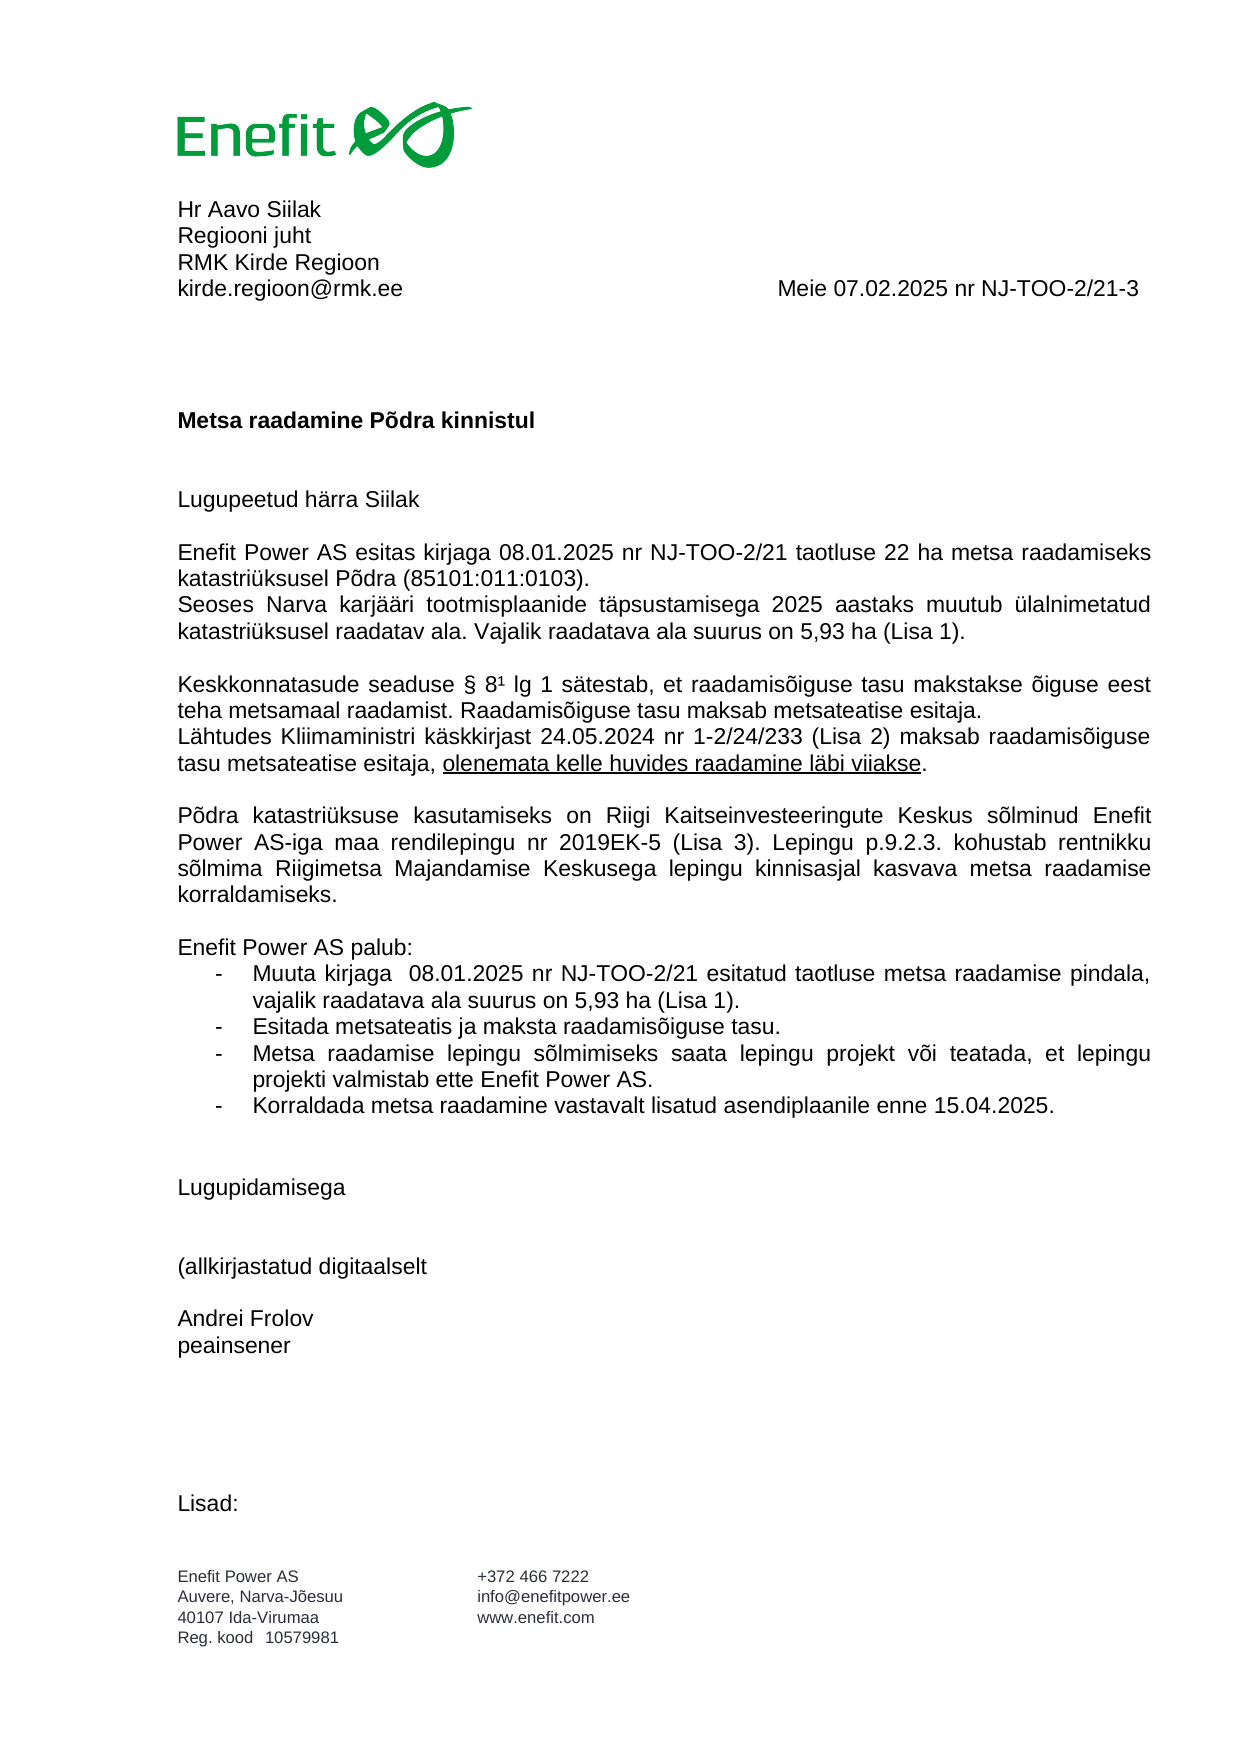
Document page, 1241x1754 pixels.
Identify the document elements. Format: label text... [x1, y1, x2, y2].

picture [177, 102, 473, 168]
text Metsa raadamine Põdra kinnistul [177, 407, 1152, 433]
text kirde.regioon@rmk.ee Meie 07.02.2025 nr NJ-TOO-2/21-3 [177, 275, 1152, 302]
text Lisad: [177, 1490, 1152, 1516]
text (allkirjastatud digitaalselt [177, 1253, 1152, 1279]
text Enefit Power AS palub: [177, 934, 1152, 960]
text Andrei Frolov [177, 1305, 1152, 1332]
text Põdra katastriüksuse kasutamiseks on Riigi Kaitseinvesteeringute Keskus sõlminud Enefit Power AS-iga maa rendilepingu nr 2019EK-5 (Lisa 3). Lepingu p.9.2.3. kohustab rentnikku sõlmima Riigimetsa Majandamise Keskusega lepingu kinnisasjal kasvava metsa raadamise korraldamiseks. [177, 802, 1152, 908]
text Lugupeetud härra Siilak [177, 486, 1152, 512]
text peainsener [177, 1332, 1152, 1358]
list Metsa raadamise lepingu sõlmimiseks saata lepingu projekt või teatada, et lepingu projekti valmistab ette Enefit Power AS. [215, 1039, 1152, 1092]
list Korraldada metsa raadamine vastavalt lisatud asendiplaanile enne 15.04.2025. [215, 1092, 1152, 1118]
text Keskkonnatasude seaduse § 8¹ lg 1 sätestab, et raadamisõiguse tasu makstakse õiguse eest teha metsamaal raadamist. Raadamisõiguse tasu maksab metsateatise esitaja. [177, 671, 1152, 723]
list Esitada metsateatis ja maksta raadamisõiguse tasu. [215, 1013, 1152, 1039]
text Seoses Narva karjääri tootmisplaanide täpsustamisega 2025 aastaks muutub ülalnimetatud katastriüksusel raadatav ala. Vajalik raadatava ala suurus on 5,93 ha (Lisa 1). [177, 591, 1152, 644]
list Muuta kirjaga 08.01.2025 nr NJ-TOO-2/21 esitatud taotluse metsa raadamise pindala, vajalik raadatava ala suurus on 5,93 ha (Lisa 1). [215, 960, 1152, 1013]
text Enefit Power AS esitas kirjaga 08.01.2025 nr NJ-TOO-2/21 taotluse 22 ha metsa raadamiseks katastriüksusel Põdra (85101:011:0103). [177, 539, 1152, 591]
text RMK Kirde Regioon [177, 249, 1152, 275]
text Lugupidamisega [177, 1174, 1152, 1200]
text Lähtudes Kliimaministri käskkirjast 24.05.2024 nr 1-2/24/233 (Lisa 2) maksab raadamisõiguse tasu metsateatise esitaja, olenemata kelle huvides raadamine läbi viiakse. [177, 723, 1152, 776]
text Regiooni juht [177, 222, 1152, 249]
text Hr Aavo Siilak [177, 196, 1152, 222]
